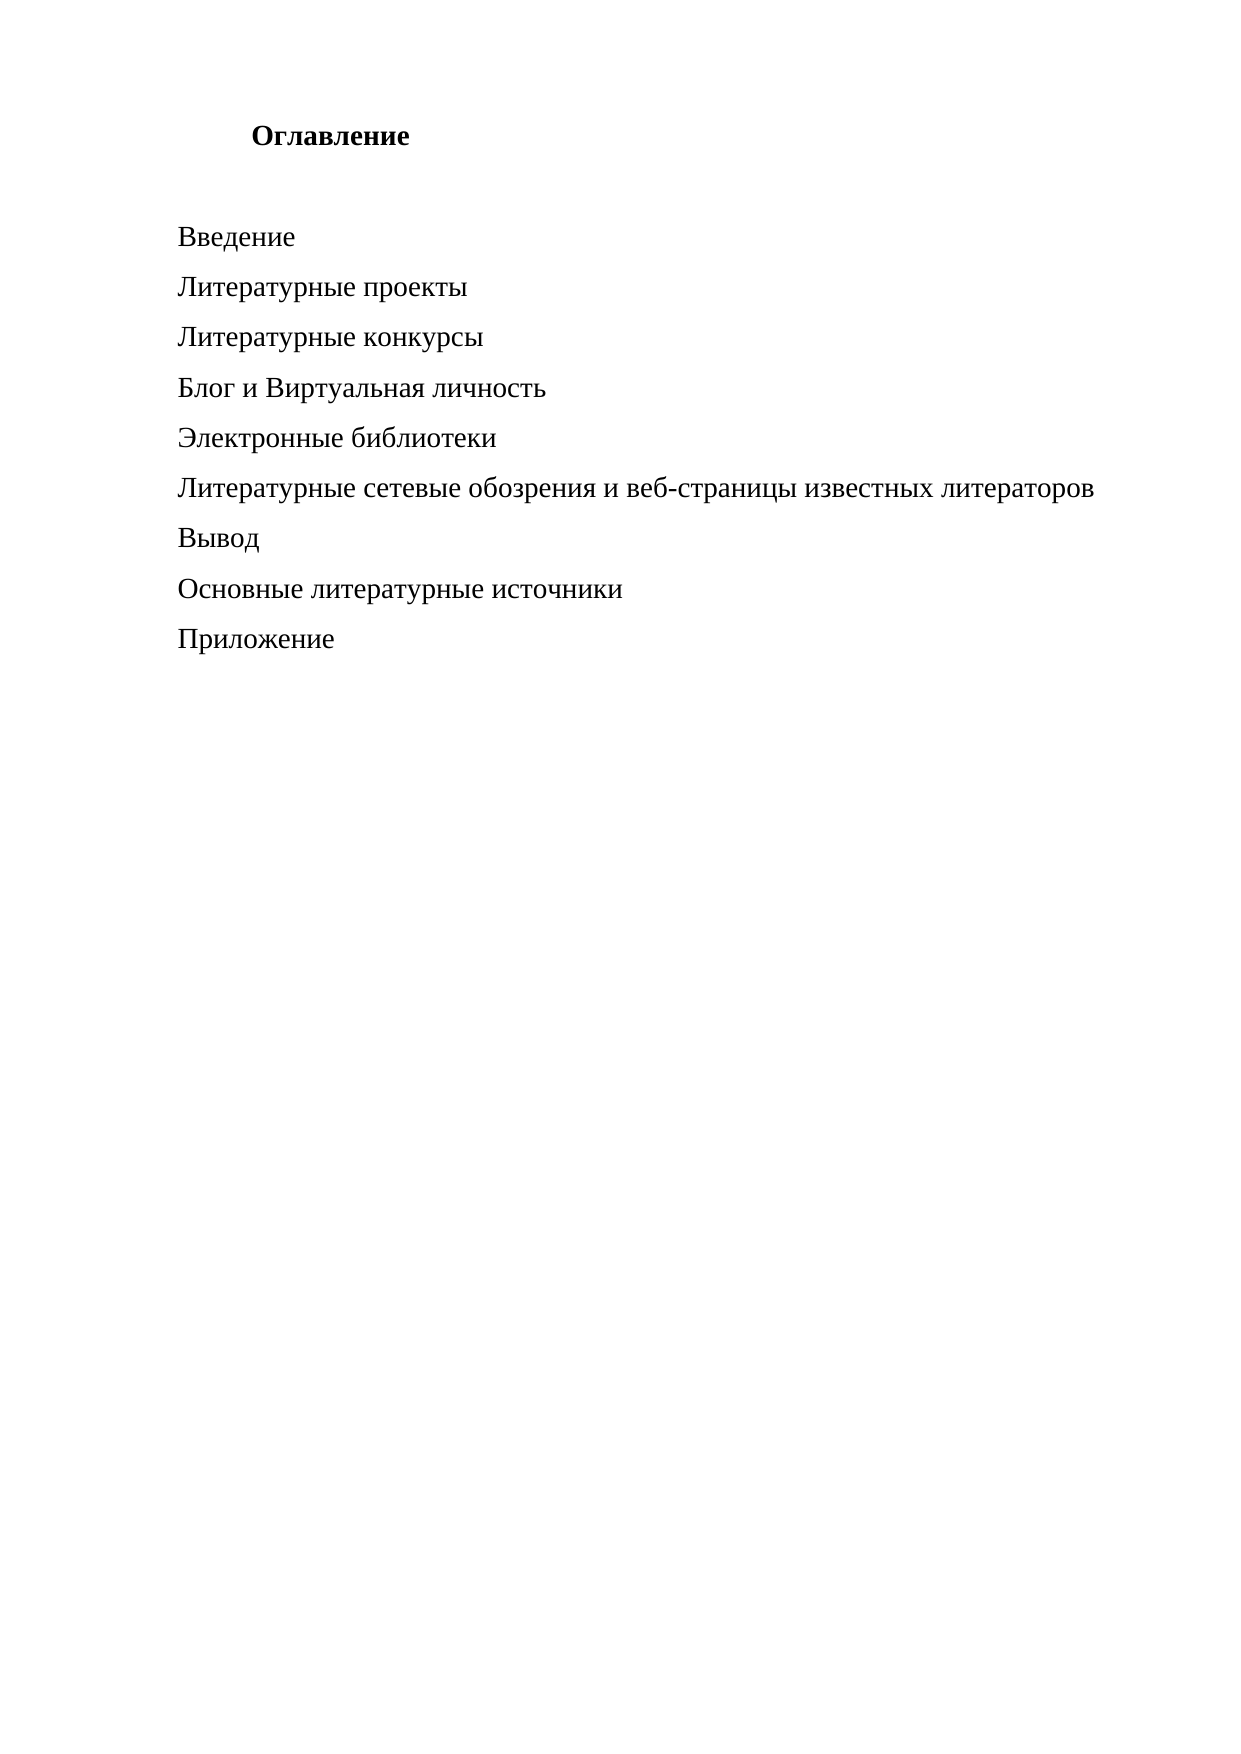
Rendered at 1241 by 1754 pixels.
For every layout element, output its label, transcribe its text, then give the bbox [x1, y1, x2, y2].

text Оглавление [177, 118, 1152, 152]
text Литературные сетевые обозрения и веб-страницы известных литераторов [177, 470, 1152, 504]
text Введение [177, 219, 1152, 252]
text Блог и Виртуальная личность [177, 370, 1152, 403]
text Приложение [177, 621, 1152, 655]
text Вывод [177, 521, 1152, 554]
text Литературные проекты [177, 269, 1152, 303]
text Основные литературные источники [177, 571, 1152, 604]
text Литературные конкурсы [177, 319, 1152, 353]
text Электронные библиотеки [177, 420, 1152, 453]
